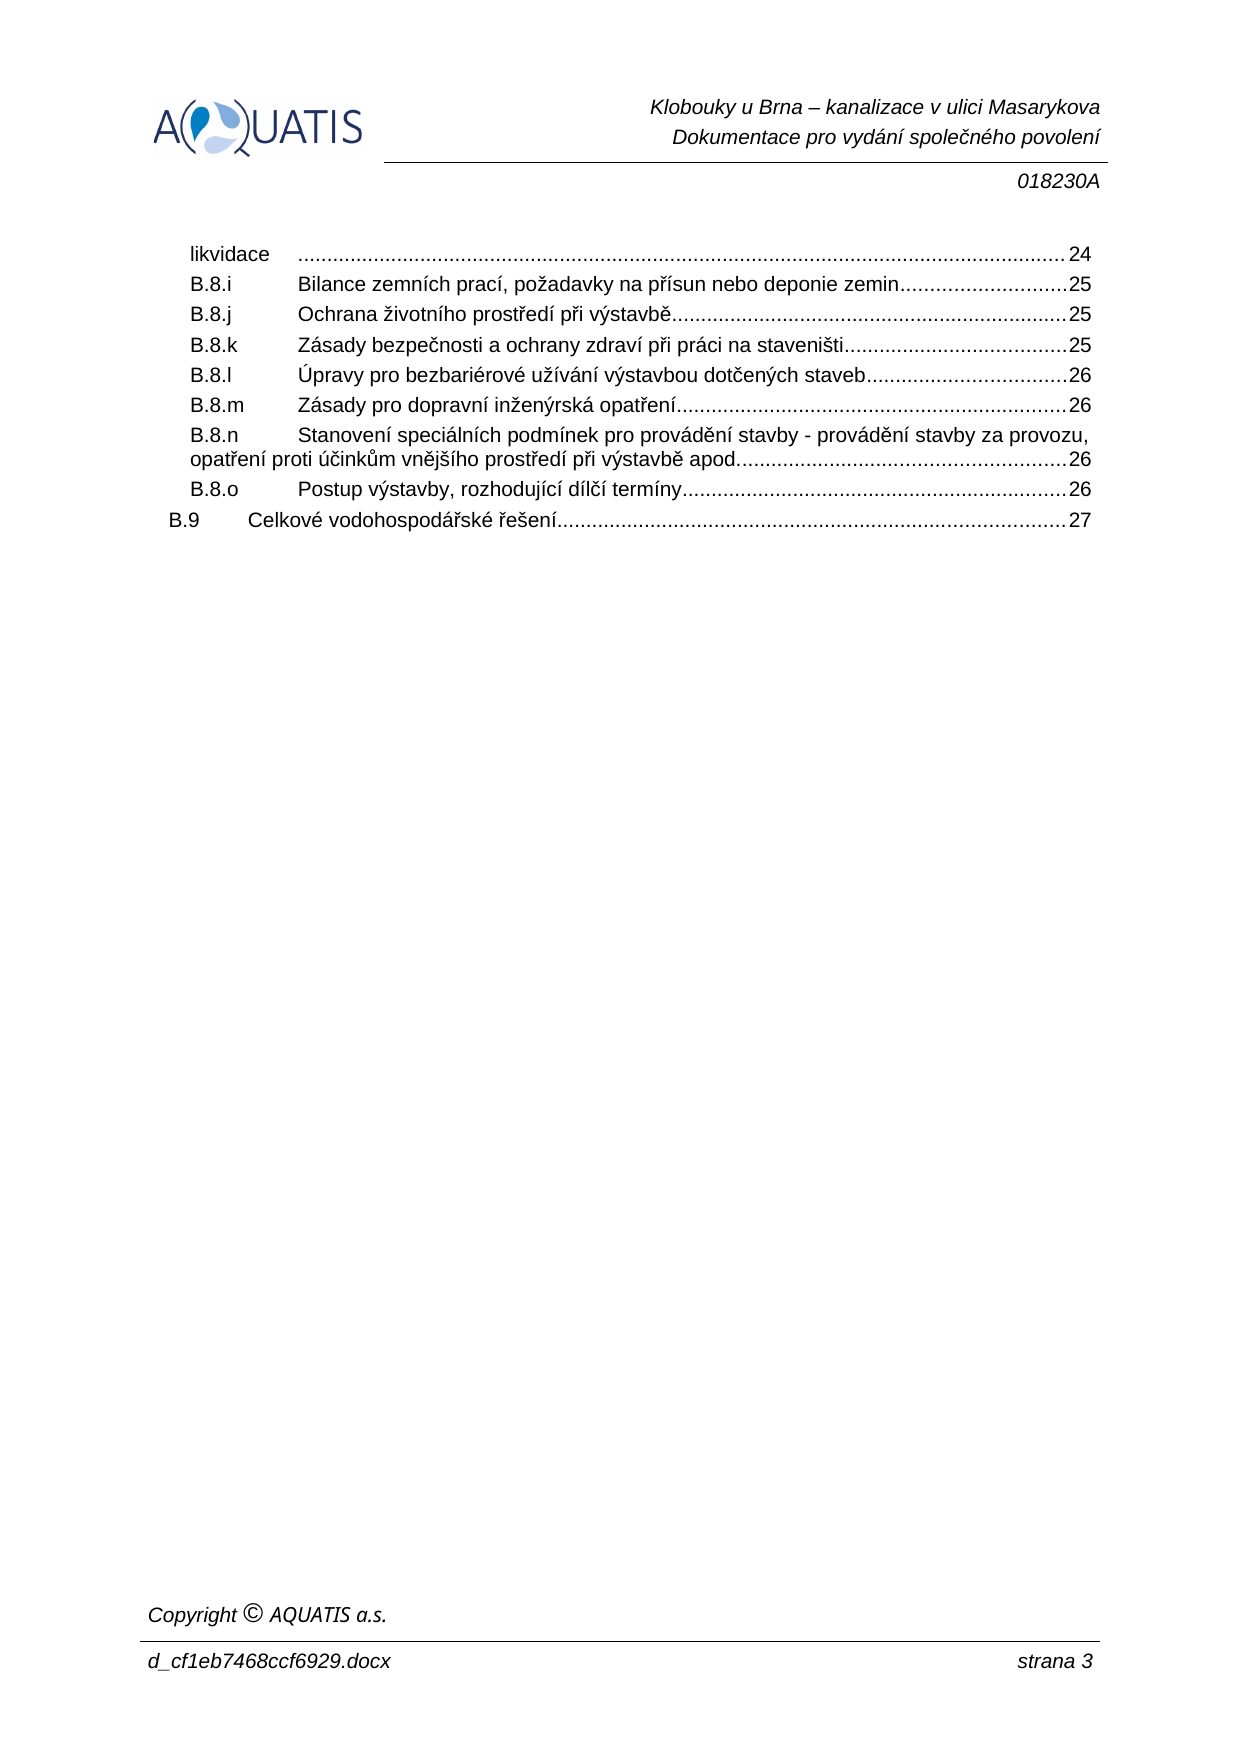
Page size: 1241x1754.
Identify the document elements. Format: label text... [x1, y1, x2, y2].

text B.8.j Ochrana životního prostředí při výstavbě 25 [190, 302, 1092, 326]
picture [153, 99, 362, 157]
text B.8.h Maximální produkovaná množství a druhy odpadů a emisí při výstavbě, jejich likvidace 24 [190, 242, 1092, 266]
text B.8.l Úpravy pro bezbariérové užívání výstavbou dotčených staveb 26 [190, 363, 1092, 387]
text B.8.m Zásady pro dopravní inženýrská opatření 26 [190, 393, 1092, 417]
text B.8.n Stanovení speciálních podmínek pro provádění stavby - provádění stavby za provozu, opatření proti účinkům vnějšího prostředí při výstavbě apod. 26 [190, 423, 1092, 471]
text B.9 Celkové vodohospodářské řešení 27 [168, 507, 1092, 531]
text B.8.o Postup výstavby, rozhodující dílčí termíny 26 [190, 477, 1092, 501]
text B.8.i Bilance zemních prací, požadavky na přísun nebo deponie zemin 25 [190, 272, 1092, 296]
text B.8.k Zásady bezpečnosti a ochrany zdraví při práci na staveništi 25 [190, 332, 1092, 356]
